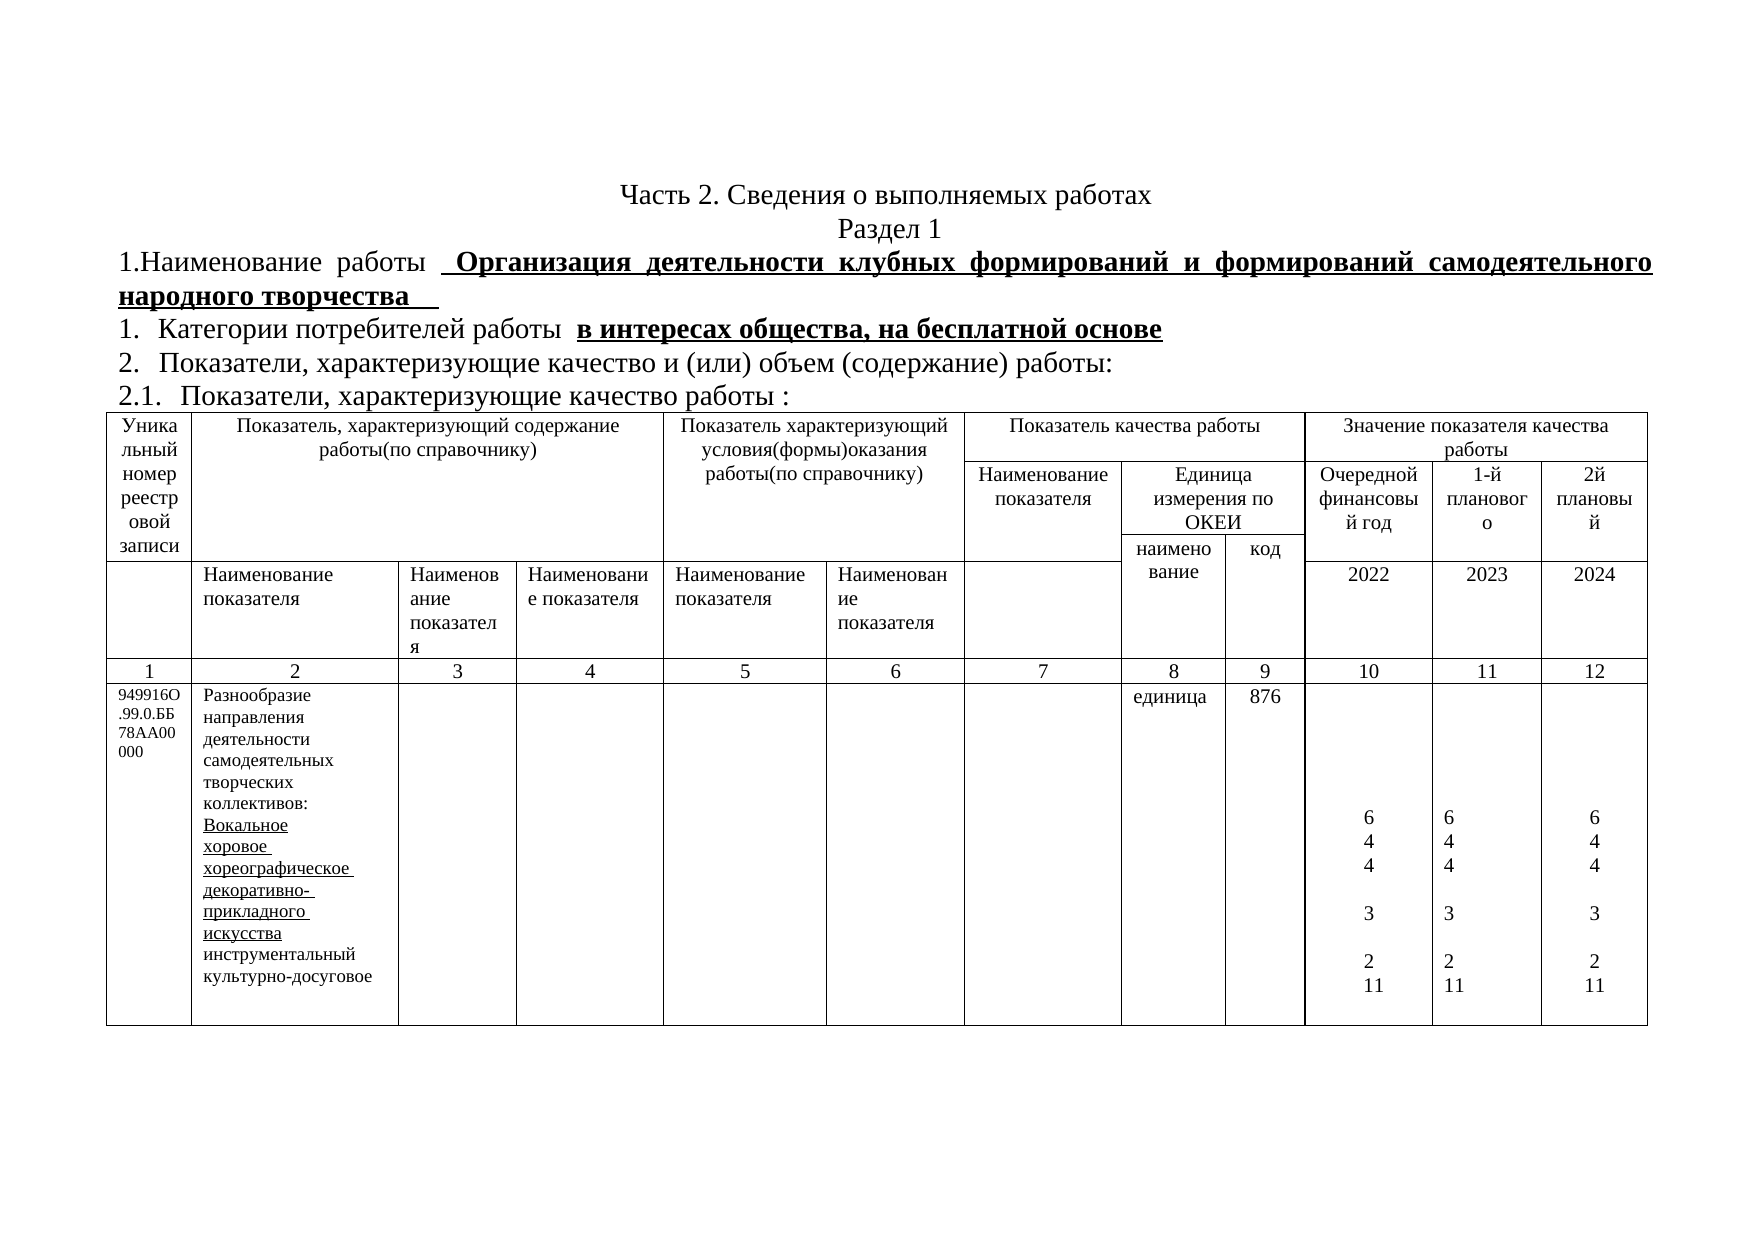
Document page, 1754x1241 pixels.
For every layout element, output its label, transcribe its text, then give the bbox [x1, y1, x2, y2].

table_cell наименование [1122, 535, 1225, 658]
table_header Показатель, характеризующий содержание работы(по справочнику) [192, 413, 663, 561]
table_cell 12 [1542, 659, 1647, 683]
list Показатели, характеризующие качество работы : [118, 378, 1654, 412]
table_cell 5 [664, 659, 826, 683]
table_cell 876 [1226, 684, 1304, 1025]
table_cell Наименование показателя [827, 562, 964, 658]
table_cell Очередной финансовый год [1306, 462, 1432, 561]
text Часть 2. Сведения о выполняемых работах [118, 177, 1654, 211]
table_cell [965, 562, 1121, 658]
table_header Показатель качества работы [965, 413, 1304, 461]
table_cell Наименование показателя [664, 562, 826, 658]
text 1.Наименование работы Организация деятельности клубных формирований и формирований самодеятельного народного творчества__ [118, 244, 1654, 311]
table_header Значение показателя качества работы [1306, 413, 1647, 461]
table_cell 4 [517, 659, 663, 683]
table_cell Разнообразие направления деятельности самодеятельных творческих коллективов: Вокальное хоровое хореографическое декоративно- прикладного искусства инструментальный культурно-досуговое [192, 684, 398, 1025]
table_cell 2023 [1433, 562, 1541, 658]
table_cell Единица измерения по ОКЕИ [1122, 462, 1304, 534]
table_cell [107, 562, 191, 658]
table_cell 6 4 4 3 2 11 [1433, 684, 1541, 1025]
table_cell единица [1122, 684, 1225, 1025]
table_cell 1 [107, 659, 191, 683]
table_cell Наименование показателя [965, 462, 1121, 561]
table_cell 8 [1122, 659, 1225, 683]
table_cell 7 [965, 659, 1121, 683]
table_cell 1-й планового [1433, 462, 1541, 561]
list Показатели, характеризующие качество и (или) объем (содержание) работы: [118, 345, 1654, 378]
table_cell 2й плановый [1542, 462, 1647, 561]
table_cell 2022 [1306, 562, 1432, 658]
table_cell [399, 684, 516, 1025]
table_cell 11 [1433, 659, 1541, 683]
table_cell 2 [192, 659, 398, 683]
table_cell Наименование показателя [517, 562, 663, 658]
list Категории потребителей работы в интересах общества, на бесплатной основе [118, 311, 1654, 345]
table_cell 10 [1306, 659, 1432, 683]
table_cell 3 [399, 659, 516, 683]
table_cell [664, 684, 826, 1025]
table_cell 9 [1226, 659, 1304, 683]
text Раздел 1 [118, 211, 1654, 244]
table_header Показатель характеризующий условия(формы)оказания работы(по справочнику) [664, 413, 964, 561]
table_cell 2024 [1542, 562, 1647, 658]
table_cell [965, 684, 1121, 1025]
table_header Уникальный номер реестровой записи [107, 413, 191, 561]
table_cell 949916О.99.0.ББ78АА00000 [107, 684, 191, 1025]
table_cell 6 4 4 3 2 11 [1306, 684, 1432, 1025]
table_cell [517, 684, 663, 1025]
table_cell 6 [827, 659, 964, 683]
table_cell Наименование показателя [399, 562, 516, 658]
table_cell Наименование показателя [192, 562, 398, 658]
table_cell 6 4 4 3 2 11 [1542, 684, 1647, 1025]
table_cell [827, 684, 964, 1025]
table_cell код [1226, 535, 1304, 658]
